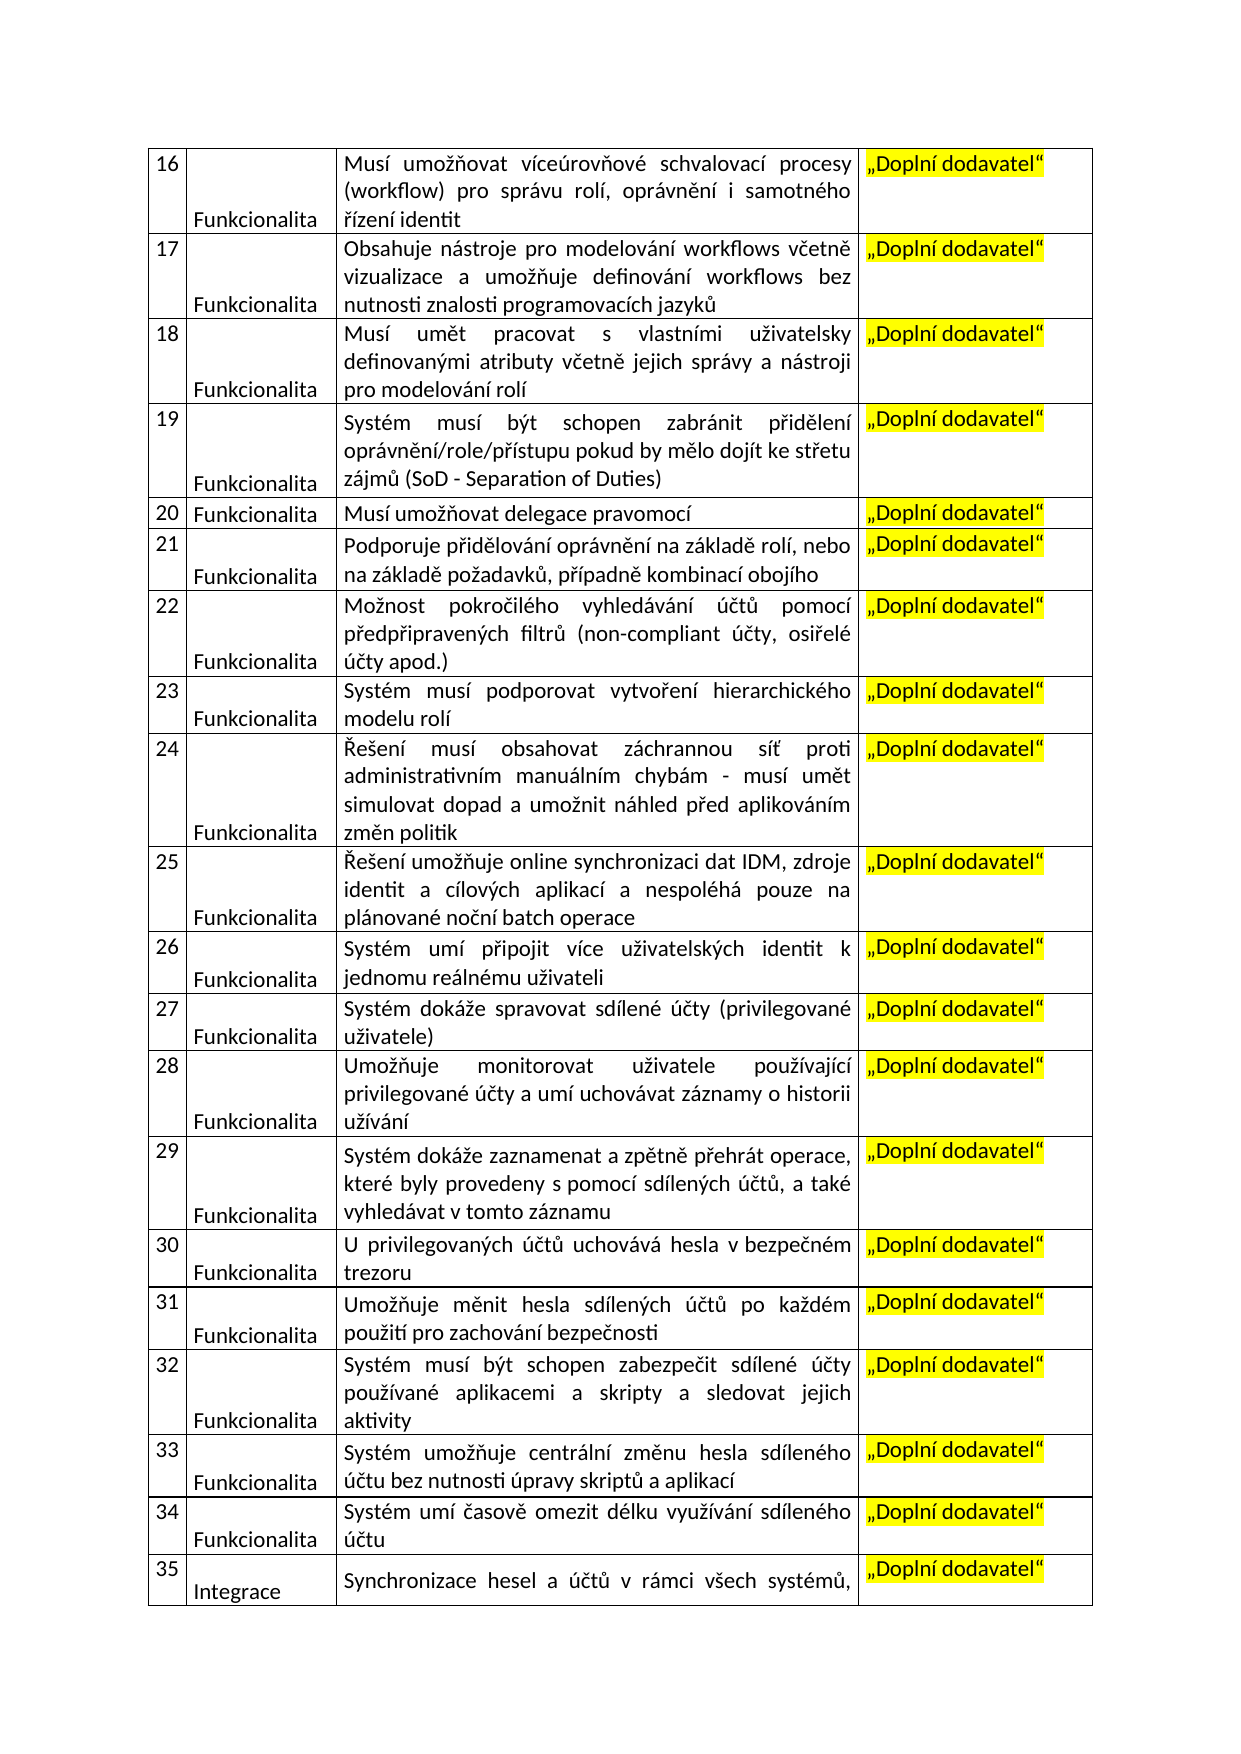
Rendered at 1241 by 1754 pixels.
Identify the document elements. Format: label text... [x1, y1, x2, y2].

table_cell Systém dokáže zaznamenat a zpětně přehrát operace, které byly provedeny s pomocí sdílených účtů, a také vyhledávat v tomto záznamu [337, 1137, 858, 1229]
table_cell Systém musí být schopen zabránit přidělení oprávnění/role/přístupu pokud by mělo dojít ke střetu zájmů (SoD - Separation of Duties) [337, 404, 858, 497]
table_cell „Doplní dodavatel“ [859, 677, 1092, 733]
table_cell Systém dokáže spravovat sdílené účty (privilegované uživatele) [337, 994, 858, 1050]
table_cell „Doplní dodavatel“ [859, 1051, 1092, 1136]
table_cell Systém musí podporovat vytvoření hierarchického modelu rolí [337, 677, 858, 733]
table_cell Funkcionalita [187, 932, 336, 993]
table_cell „Doplní dodavatel“ [859, 149, 1092, 233]
table_cell Integrace [187, 1555, 336, 1605]
table_cell „Doplní dodavatel“ [859, 932, 1092, 993]
table_cell 19 [149, 404, 186, 497]
table_cell Funkcionalita [187, 734, 336, 846]
table_cell „Doplní dodavatel“ [859, 498, 1092, 528]
table_cell „Doplní dodavatel“ [859, 1555, 1092, 1605]
table_cell 30 [149, 1230, 186, 1286]
table_cell Umožňuje měnit hesla sdílených účtů po každém použití pro zachování bezpečnosti [337, 1288, 858, 1349]
table_cell „Doplní dodavatel“ [859, 404, 1092, 497]
table_cell Systém musí být schopen zabezpečit sdílené účty používané aplikacemi a skripty a sledovat jejich aktivity [337, 1350, 858, 1434]
table_cell 33 [149, 1435, 186, 1496]
table_cell Funkcionalita [187, 319, 336, 403]
table_cell Funkcionalita [187, 994, 336, 1050]
table_cell 21 [149, 529, 186, 590]
table_cell 16 [149, 149, 186, 233]
table_cell Systém umí časově omezit délku využívání sdíleného účtu [337, 1498, 858, 1553]
table_cell „Doplní dodavatel“ [859, 1288, 1092, 1349]
table_cell „Doplní dodavatel“ [859, 1230, 1092, 1286]
table_cell Podporuje přidělování oprávnění na základě rolí, nebo na základě požadavků, případně kombinací obojího [337, 529, 858, 590]
table_cell Funkcionalita [187, 1051, 336, 1136]
table_cell 17 [149, 234, 186, 318]
table_cell 31 [149, 1288, 186, 1349]
table_cell „Doplní dodavatel“ [859, 734, 1092, 846]
table_cell Funkcionalita [187, 529, 336, 590]
table_cell „Doplní dodavatel“ [859, 1137, 1092, 1229]
table_cell 35 [149, 1555, 186, 1605]
table_cell Obsahuje nástroje pro modelování workflows včetně vizualizace a umožňuje definování workflows bez nutnosti znalosti programovacích jazyků [337, 234, 858, 318]
table_cell 28 [149, 1051, 186, 1136]
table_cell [337, 1555, 858, 1605]
table_cell Funkcionalita [187, 234, 336, 318]
table_cell Systém umí připojit více uživatelských identit k jednomu reálnému uživateli [337, 932, 858, 993]
table_cell 18 [149, 319, 186, 403]
table_cell Funkcionalita [187, 498, 336, 528]
table_cell 23 [149, 677, 186, 733]
table_cell 26 [149, 932, 186, 993]
table_cell Musí umět pracovat s vlastními uživatelsky definovanými atributy včetně jejich správy a nástroji pro modelování rolí [337, 319, 858, 403]
table_cell Funkcionalita [187, 1288, 336, 1349]
table_cell „Doplní dodavatel“ [859, 847, 1092, 931]
table_cell Systém umožňuje centrální změnu hesla sdíleného účtu bez nutnosti úpravy skriptů a aplikací [337, 1435, 858, 1496]
table_cell Funkcionalita [187, 1230, 336, 1286]
table_cell 34 [149, 1498, 186, 1553]
table_cell 25 [149, 847, 186, 931]
table_cell 27 [149, 994, 186, 1050]
table_cell „Doplní dodavatel“ [859, 529, 1092, 590]
table_cell Funkcionalita [187, 404, 336, 497]
table_cell „Doplní dodavatel“ [859, 1498, 1092, 1553]
table_cell Možnost pokročilého vyhledávání účtů pomocí předpřipravených filtrů (non-compliant účty, osiřelé účty apod.) [337, 591, 858, 676]
table_cell Řešení musí obsahovat záchrannou síť proti administrativním manuálním chybám - musí umět simulovat dopad a umožnit náhled před aplikováním změn politik [337, 734, 858, 846]
table_cell Funkcionalita [187, 1137, 336, 1229]
table_cell Funkcionalita [187, 1498, 336, 1553]
table_cell 29 [149, 1137, 186, 1229]
table_cell Řešení umožňuje online synchronizaci dat IDM, zdroje identit a cílových aplikací a nespoléhá pouze na plánované noční batch operace [337, 847, 858, 931]
table_cell „Doplní dodavatel“ [859, 1350, 1092, 1434]
table_cell 32 [149, 1350, 186, 1434]
table_cell Umožňuje monitorovat uživatele používající privilegované účty a umí uchovávat záznamy o historii užívání [337, 1051, 858, 1136]
table_cell Musí umožňovat delegace pravomocí [337, 498, 858, 528]
table_cell „Doplní dodavatel“ [859, 234, 1092, 318]
table_cell Musí umožňovat víceúrovňové schvalovací procesy (workflow) pro správu rolí, oprávnění i samotného řízení identit [337, 149, 858, 233]
table_cell „Doplní dodavatel“ [859, 1435, 1092, 1496]
table_cell Funkcionalita [187, 847, 336, 931]
table_cell Funkcionalita [187, 1435, 336, 1496]
table_cell 20 [149, 498, 186, 528]
table_cell „Doplní dodavatel“ [859, 994, 1092, 1050]
table_cell „Doplní dodavatel“ [859, 591, 1092, 676]
table_cell Funkcionalita [187, 149, 336, 233]
table_cell Funkcionalita [187, 591, 336, 676]
table_cell 24 [149, 734, 186, 846]
table_cell Funkcionalita [187, 677, 336, 733]
table_cell U privilegovaných účtů uchovává hesla v bezpečném trezoru [337, 1230, 858, 1286]
table_cell 22 [149, 591, 186, 676]
table_cell Funkcionalita [187, 1350, 336, 1434]
table_cell „Doplní dodavatel“ [859, 319, 1092, 403]
